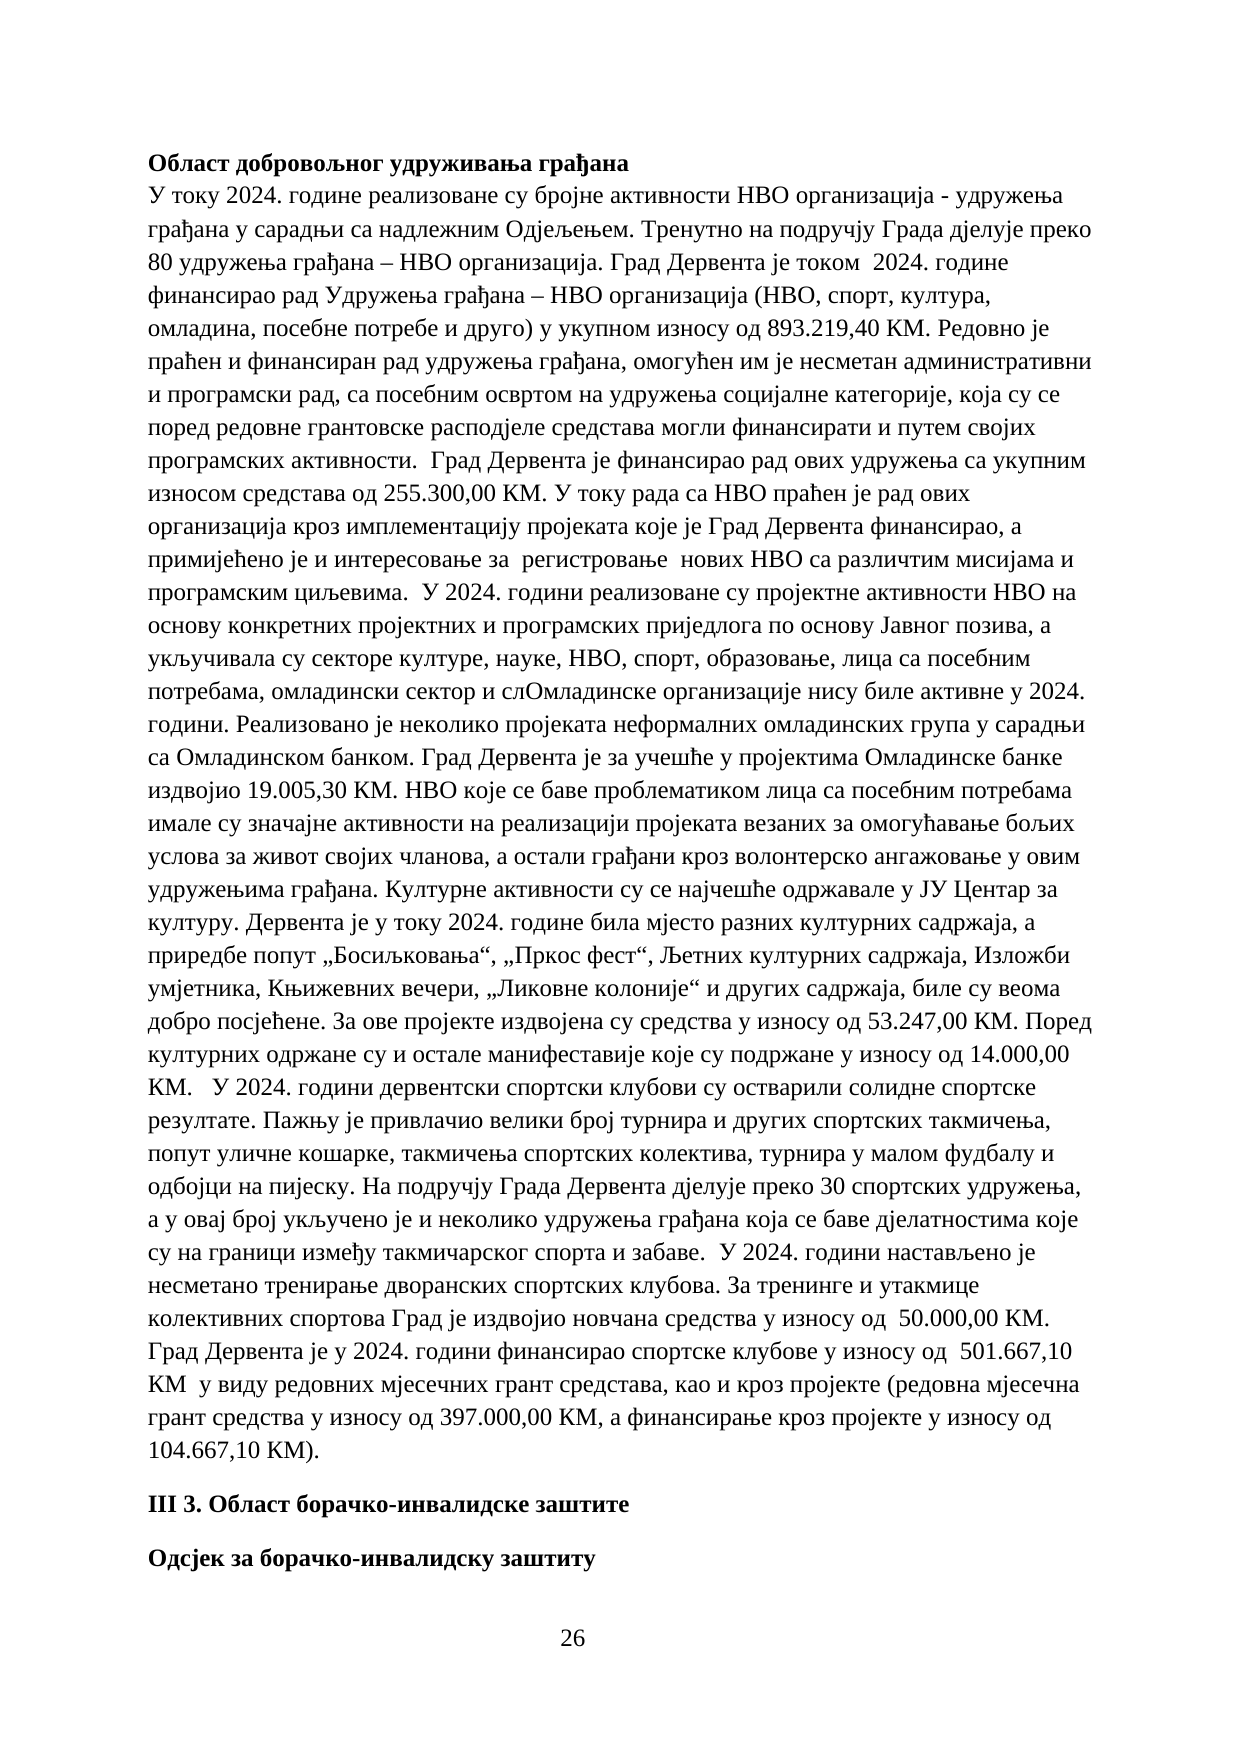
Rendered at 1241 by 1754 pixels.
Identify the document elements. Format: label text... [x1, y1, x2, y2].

text Област добровољног удруживања грађана [148, 148, 1093, 176]
text У току 2024. године реализоване су бројне активности НВО организација - удружења грађана у сарадњи са надлежним Одјељењем. Тренутно на подручју Града дјелује преко 80 удружења грађана – НВО организација. Град Дервента је током 2024. године финансирао рад Удружења грађана – НВО организација (НВО, спорт, култура, омладина, посебне потребе и друго) у укупном износу од 893.219,40 КМ. Редовно је праћен и финансиран рад удружења грађана, омогућен им је несметан административни и програмски рад, са посебним освртом на удружења социјалне категорије, која су се поред редовне грантовске расподјеле средстава могли финансирати и путем својих програмских активности. Град Дервента је финансирао рад ових удружења са укупним износом средстава од 255.300,00 КМ. У току рада са НВО праћен је рад ових организација кроз имплементацију пројеката које је Град Дервента финансирао, а примијећенo је и интересовање за регистровање нових НВО са различтим мисијама и програмским циљевима. У 2024. години реализоване су пројектне активности НВО на основу конкретних пројектних и програмских приједлога по основу Јавног позива, а укључивала су секторе културе, науке, НВО, спорт, образовање, лица са посебним потребама, омладински сектор и слОмладинске организације нису биле активне у 2024. години. Реализовано је неколико пројеката неформалних омладинских група у сарадњи са Омладинском банком. Град Дервента је за учешће у пројектима Омладинске банке издвојио 19.005,30 КМ. НВО које се баве проблематиком лица са посебним потребама имале су значајне активности на реализацији пројеката везаних за омогућавање бољих услова за живот својих чланова, а остали грађани кроз волонтерско ангажовање у овим удружењима грађана. Културне активности су се најчешће одржавале у ЈУ Центар за културу. Дервента је у току 2024. године била мјесто разних културних садржаја, а приредбе попут „Босиљковања“, „Пркос фест“, Љетних културних садржаја, Изложби умјетника, Књижевних вечери, „Ликовне колоније“ и других садржаја, биле су веома добро посјећене. За ове пројекте издвојена су средства у износу од 53.247,00 КМ. Поред културних одржане су и остале манифеставије које су подржане у износу од 14.000,00 КМ. У 2024. години дервентски спортски клубови су остварили солидне спортске резултате. Пажњу је привлачио велики број турнира и других спортских такмичења, попут уличне кошарке, такмичења спортских колектива, турнира у малом фудбалу и одбојци на пијеску. На подручју Града Дервента дјелује преко 30 спортских удружења, а у овај број укључено је и неколико удружења грађана која се баве дјелатностима које су на граници између такмичарског спорта и забаве. У 2024. години настављено je несметано тренирање дворанских спортских клубова. За тренинге и утакмице колективних спортова Град је издвојио новчана средства у износу од 50.000,00 КМ. Град Дервента је у 2024. години финансирао спортске клубове у износу од 501.667,10 КМ у виду редовних мјесечних грант средстава, као и кроз пројекте (редовна мјесечна грант средства у износу од 397.000,00 КМ, а финансирање кроз пројекте у износу од 104.667,10 КМ). [148, 181, 1093, 1464]
text III 3. Област борачко-инвалидске заштите [148, 1489, 1093, 1518]
text Одсјек за борачко-инвалидску заштиту [148, 1543, 1093, 1572]
